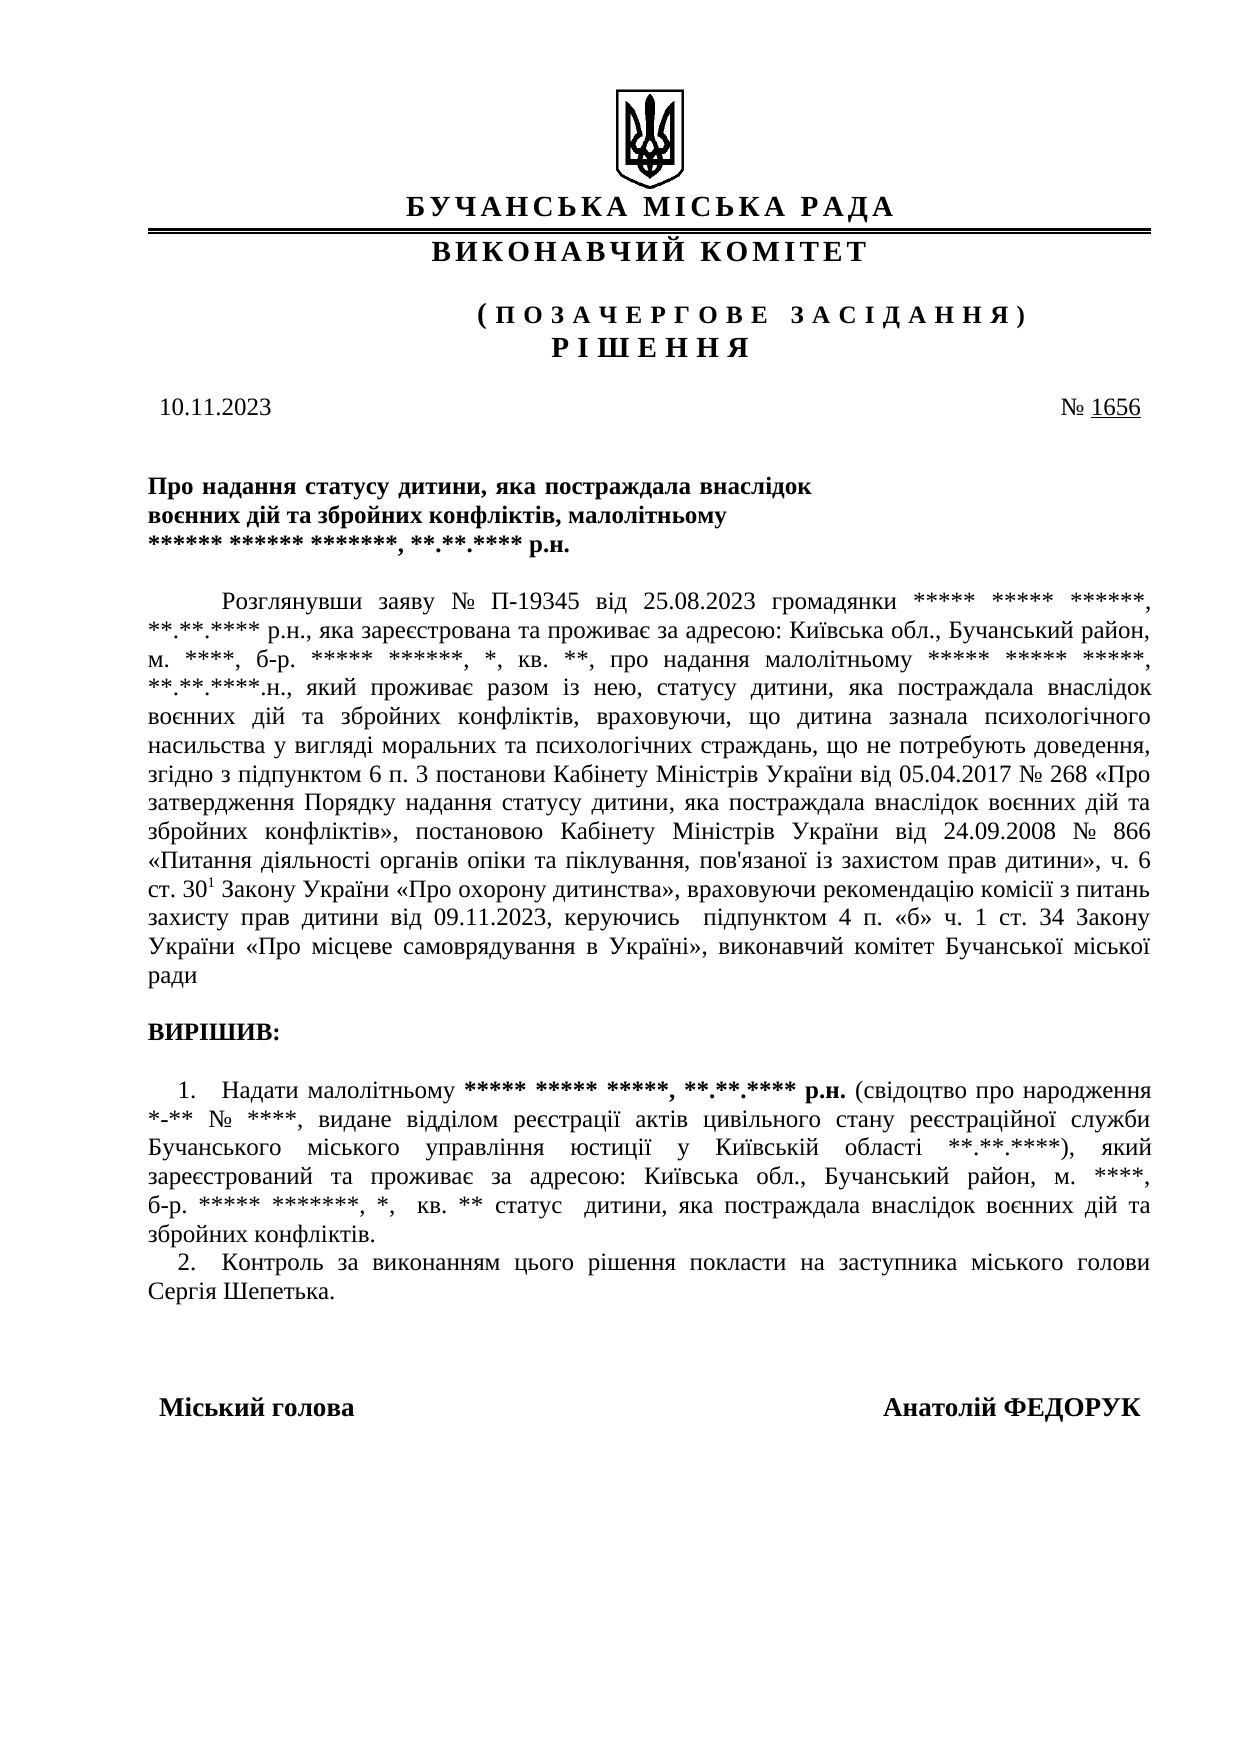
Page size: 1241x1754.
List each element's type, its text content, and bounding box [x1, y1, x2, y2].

table_header № 1656 [650, 392, 1152, 442]
text БУЧАНСЬКА МІСЬКА РАДА [148, 189, 1152, 223]
text ВИРІШИВ: [148, 1017, 1152, 1046]
text Розглянувши заяву № П-19345 від 25.08.2023 громадянки ***** ***** ******, **.**.**** р.н., яка зареєстрована та проживає за адресою: Київська обл., Бучанський район, м. ****, б-р. ***** ******, *, кв. **, про надання малолітньому ***** ***** *****, **.**.****.н., який проживає разом із нею, статусу дитини, яка постраждала внаслідок воєнних дій та збройних конфліктів, враховуючи, що дитина зазнала психологічного насильства у вигляді моральних та психологічних страждань, що не потребують доведення, згідно з підпунктом 6 п. 3 постанови Кабінету Міністрів України від 05.04.2017 № 268 «Про затвердження Порядку надання статусу дитини, яка постраждала внаслідок воєнних дій та збройних конфліктів», постановою Кабінету Міністрів України від 24.09.2008 № 866 «Питання діяльності органів опіки та піклування, пов'язаної із захистом прав дитини», ч. 6 ст. 301 Закону України «Про охорону дитинства», враховуючи рекомендацію комісії з питань захисту прав дитини від 09.11.2023, керуючись підпунктом 4 п. «б» ч. 1 ст. 34 Закону України «Про місцеве самоврядування в Україні», виконавчий комітет Бучанської міської ради [148, 586, 1152, 989]
list Контроль за виконанням цього рішення покласти на заступника міського голови Сергія Шепетька. [148, 1247, 1152, 1305]
table_header Міський голова [148, 1391, 649, 1422]
table_header ВИКОНАВЧИЙ КОМІТЕТ [148, 234, 1151, 296]
text РІШЕННЯ [148, 330, 1152, 363]
table_header Анатолій ФЕДОРУК [649, 1391, 1152, 1422]
picture [614, 88, 685, 189]
list Надати малолітньому ***** ***** *****, **.**.**** р.н. (свідоцтво про народження *-** № ****, видане відділом реєстрації актів цивільного стану реєстраційної служби Бучанського міського управління юстиції у Київській області **.**.****), який зареєстрований та проживає за адресою: Київська обл., Бучанський район, м. ****, б-р. ***** *******, *, кв. ** статус дитини, яка постраждала внаслідок воєнних дій та збройних конфліктів. [148, 1075, 1152, 1247]
table_header 10.11.2023 [148, 392, 650, 442]
text ****** ****** *******, **.**.**** р.н. [148, 529, 812, 557]
text (ПОЗАЧЕРГОВЕ ЗАСІДАННЯ) [148, 296, 1152, 330]
text Про надання статусу дитини, яка постраждала внаслідок воєнних дій та збройних конфліктів, малолітньому [148, 471, 812, 529]
